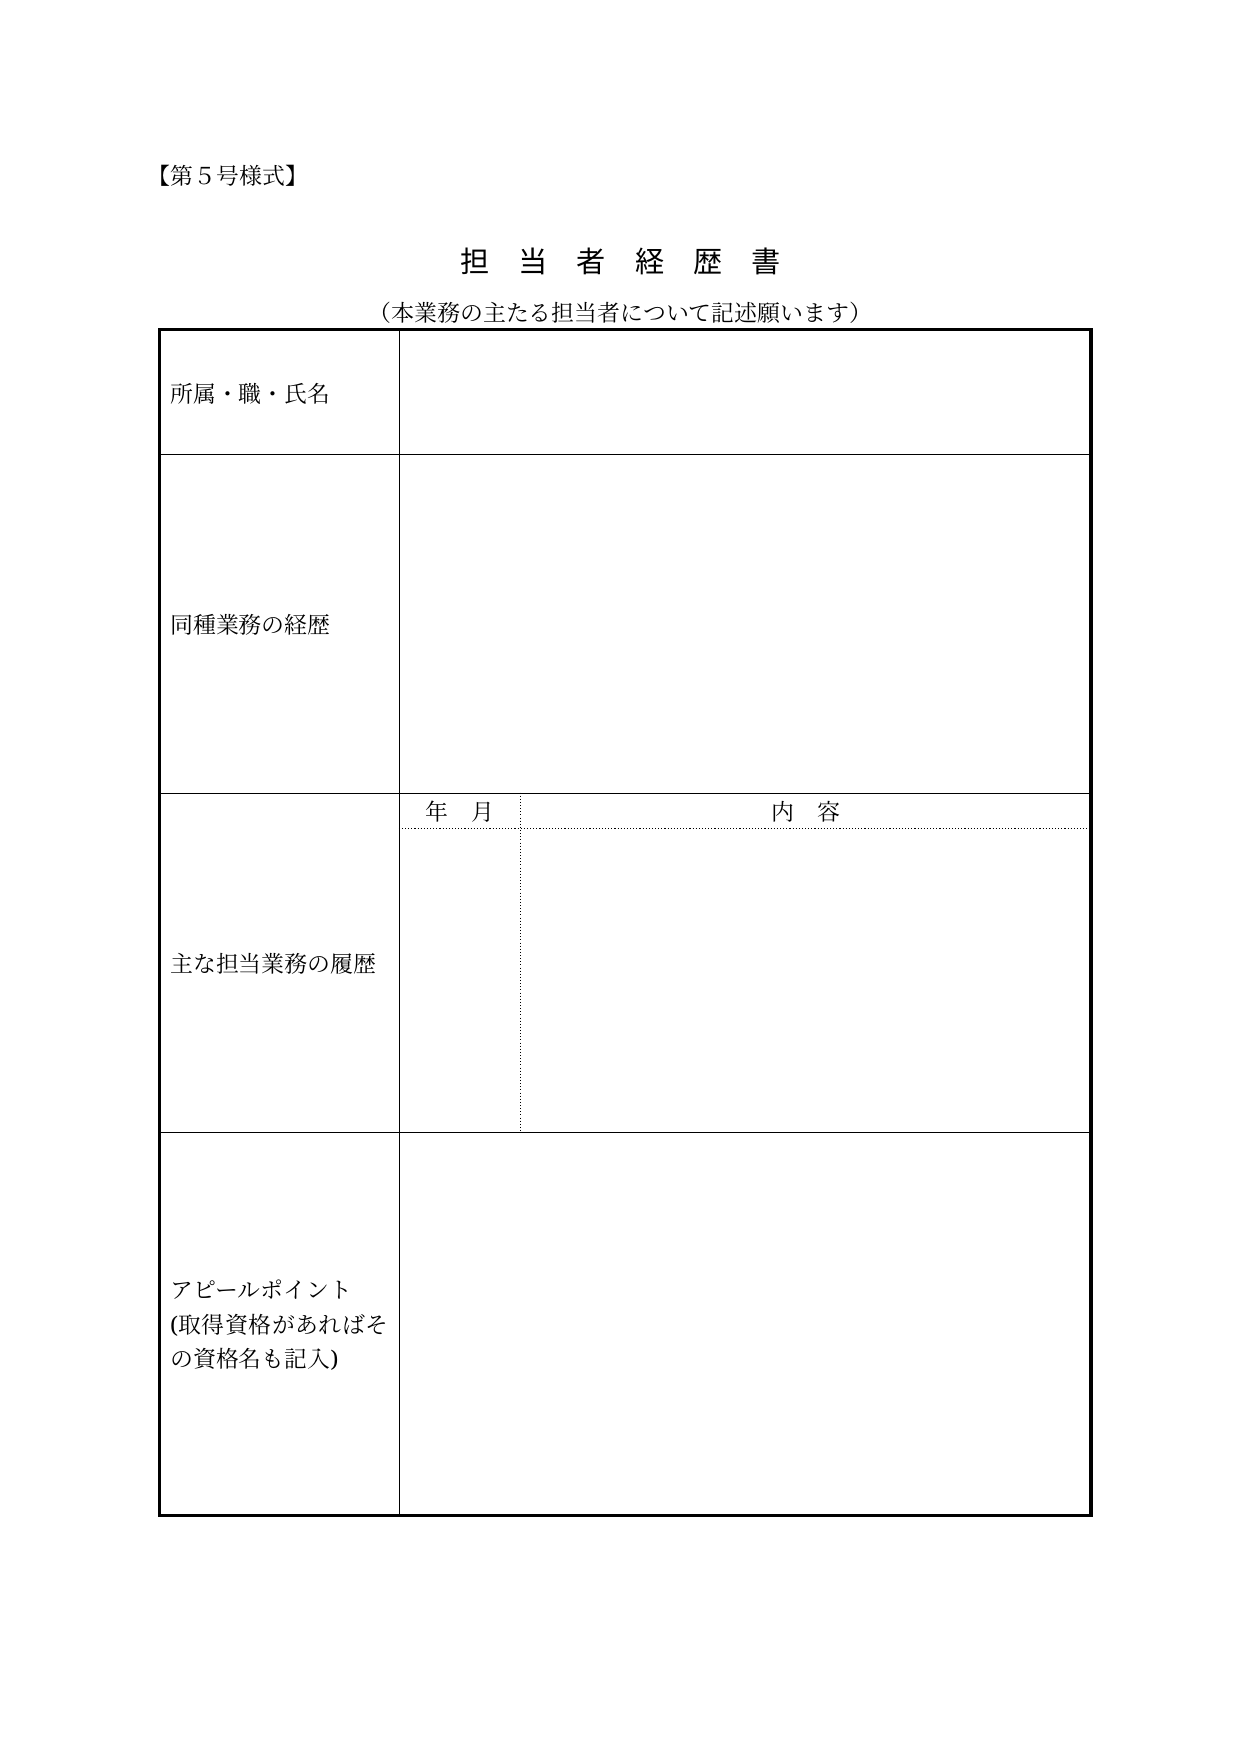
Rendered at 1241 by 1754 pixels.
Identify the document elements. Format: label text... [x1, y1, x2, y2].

table_cell 同種業務の経歴 [161, 455, 399, 792]
text （本業務の主たる担当者について記述願います） [148, 294, 1092, 328]
table_cell 年 月 [400, 794, 520, 828]
table_header [400, 331, 1089, 454]
table_cell [520, 828, 1089, 1132]
table_cell 主な担当業務の履歴 [161, 794, 399, 1132]
table_cell [400, 828, 520, 1132]
table_cell 内 容 [520, 794, 1089, 828]
table_cell [400, 1133, 1089, 1513]
table_cell [400, 455, 1089, 792]
table_cell アピールポイント (取得資格があればその資格名も記入) [161, 1133, 399, 1513]
text 担 当 者 経 歴 書 [148, 226, 1092, 294]
table_header 所属・職・氏名 [161, 331, 399, 454]
text 【第５号様式】 [148, 157, 1092, 192]
